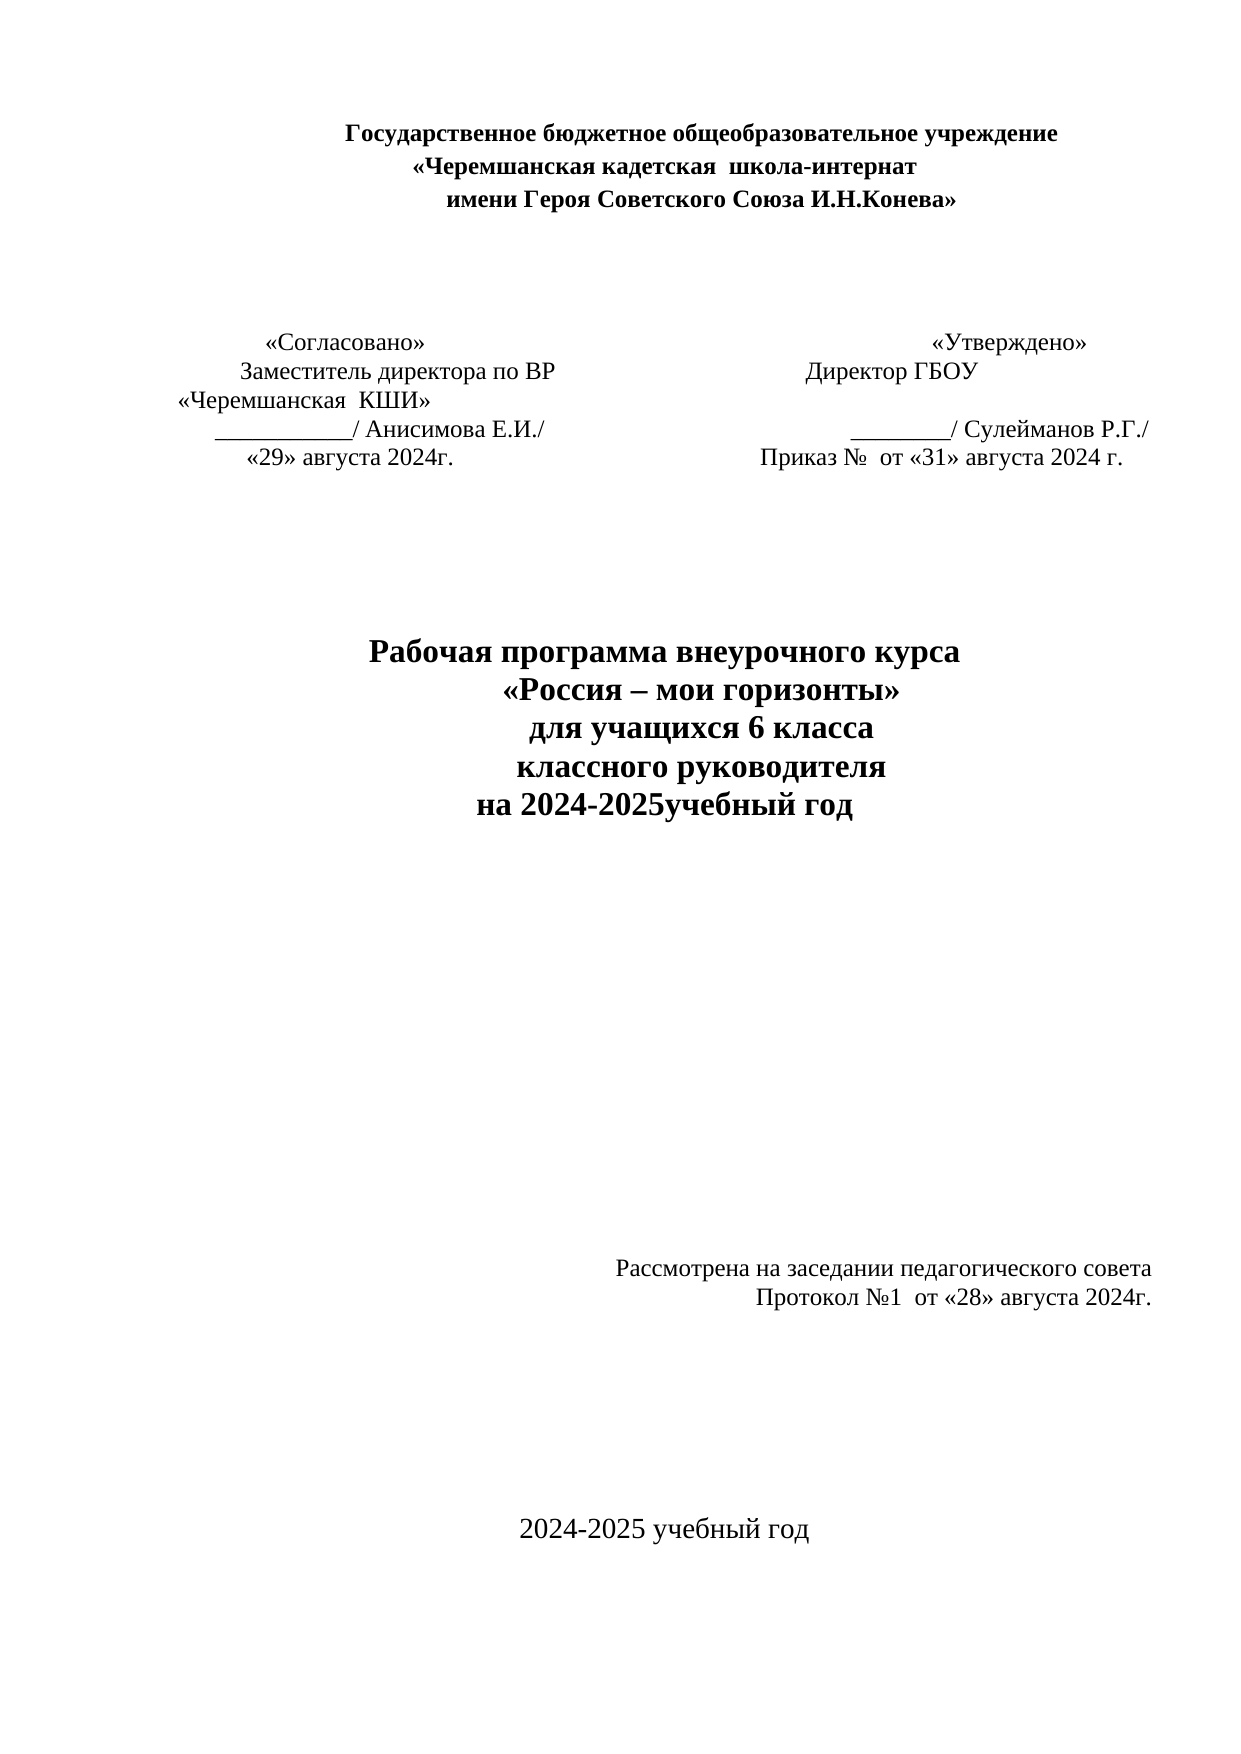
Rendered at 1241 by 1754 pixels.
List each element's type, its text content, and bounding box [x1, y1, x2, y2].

text Протокол №1 от «28» августа 2024г. [177, 1282, 1152, 1311]
text «Согласовано» «Утверждено» [177, 327, 1152, 356]
text классного руководителя [177, 746, 1152, 784]
text «29» августа 2024г. Приказ № от «31» августа 2024 г. [177, 442, 1152, 471]
text 2024-2025 учебный год [177, 1511, 1151, 1545]
text имени Героя Советского Союза И.Н.Конева» [177, 184, 1152, 213]
text Рабочая программа внеурочного курса [177, 631, 1152, 669]
text Рассмотрена на заседании педагогического совета [177, 1253, 1152, 1282]
text на 2024-2025учебный год [177, 784, 1152, 823]
text Заместитель директора по ВР Директор ГБОУ «Черемшанская КШИ» [177, 356, 1152, 414]
text ___________/ Анисимова Е.И./ ________/ Сулейманов Р.Г./ [177, 414, 1152, 442]
text Государственное бюджетное общеобразовательное учреждение «Черемшанская кадетская школа-интернат [177, 118, 1152, 180]
text для учащихся 6 класса [177, 708, 1152, 746]
text «Россия – мои горизонты» [177, 669, 1152, 708]
